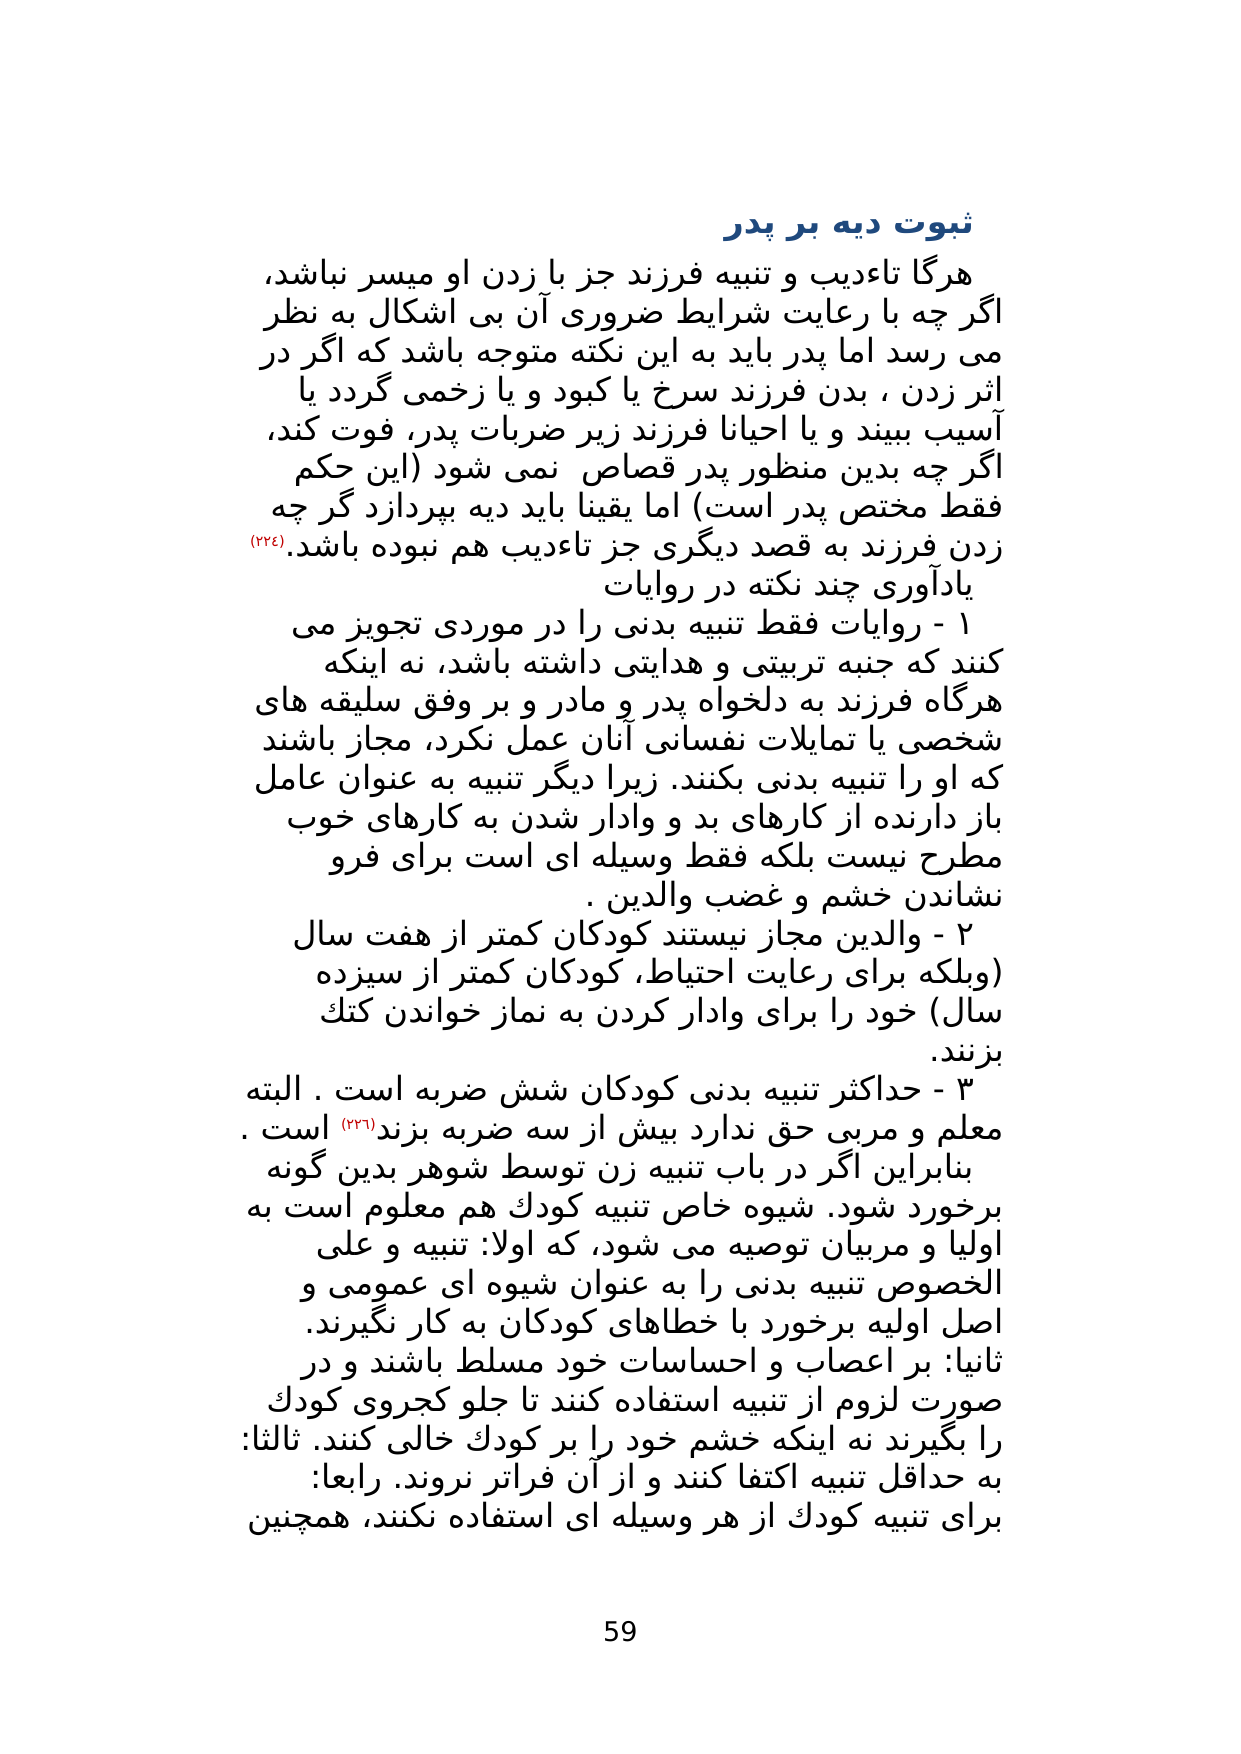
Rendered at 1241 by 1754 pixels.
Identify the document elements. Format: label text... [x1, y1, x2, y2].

text هرگا تاءديب و تنبيه فرزند جز با زدن او ميسر نباشد، اگر چه با رعايت شرايط ضرورى آن بى اشكال به نظر مى رسد اما پدر بايد به اين نكته متوجه باشد كه اگر در اثر زدن ، بدن فرزند سرخ يا كبود و يا زخمى گردد يا آسيب ببيند و يا احيانا فرزند زير ضربات پدر، فوت كند، اگر چه بدين منظور پدر قصاص ‍ نمى شود (اين حكم فقط مختص پدر است) اما يقينا بايد ديه بپردازد گر چه زدن فرزند به قصد ديگرى جز تاءديب هم نبوده باشد.(٢٢٤) [236, 253, 1004, 564]
text يادآورى چند نكته در روايات [236, 564, 1004, 603]
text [236, 1147, 1004, 1536]
text ٢ - والدين مجاز نيستند كودكان كمتر از هفت سال (وبلكه براى رعايت احتياط، كودكان كمتر از سيزده سال) خود را براى وادار كردن به نماز خواندن كتك بزنند. [236, 914, 1004, 1069]
text ٣ - حداكثر تنبيه بدنى كودكان شش ضربه است . البته معلم و مربى حق ندارد بيش از سه ضربه بزند(٢٢٦) است . [236, 1069, 1004, 1147]
subtitle ثبوت ديه بر پدر [236, 202, 1004, 241]
text ١ - روايات فقط تنبيه بدنى را در موردى تجويز مى كنند كه جنبه تربيتى و هدايتى داشته باشد، نه اينكه هرگاه فرزند به دلخواه پدر و مادر و بر وفق سليقه هاى شخصى يا تمايلات نفسانى آنان عمل نكرد، مجاز باشند كه او را تنبيه بدنى بكنند. زيرا ديگر تنبيه به عنوان عامل باز دارنده از كارهاى بد و وادار شدن به كارهاى خوب مطرح نيست بلكه فقط وسيله اى است براى فرو نشاندن خشم و غضب والدين . [236, 603, 1004, 914]
